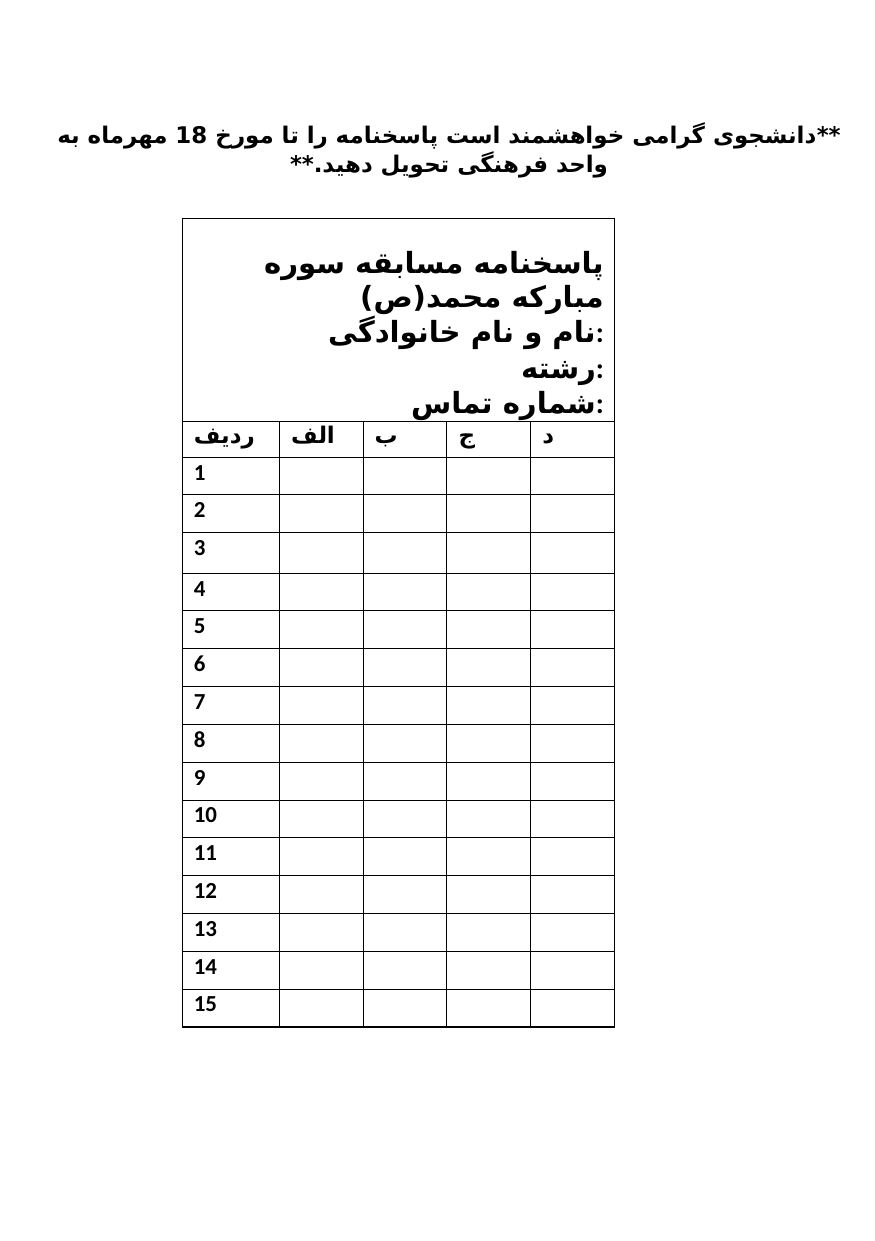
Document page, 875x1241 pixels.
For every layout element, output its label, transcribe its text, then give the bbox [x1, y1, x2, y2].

table_cell [280, 574, 363, 610]
table_cell [531, 611, 614, 648]
table_cell [531, 725, 614, 762]
table_cell 3 [183, 533, 279, 573]
table_cell [531, 533, 614, 573]
table_cell [531, 458, 614, 494]
table_cell 5 [183, 611, 279, 648]
table_cell [364, 649, 446, 686]
table_cell ردیف [183, 422, 279, 457]
table_cell [364, 687, 446, 724]
table_cell 14 [183, 952, 279, 988]
table_cell 12 [183, 876, 279, 913]
table_cell [364, 495, 446, 532]
table_cell 2 [183, 495, 279, 532]
table_cell 13 [183, 914, 279, 951]
table_cell [447, 763, 530, 799]
table_cell 15 [183, 990, 279, 1026]
table_cell [447, 687, 530, 724]
table_cell [364, 952, 446, 988]
table_cell [531, 574, 614, 610]
table_cell [447, 458, 530, 494]
table_cell [280, 495, 363, 532]
table_cell [280, 458, 363, 494]
table_cell [364, 801, 446, 837]
table_cell [364, 574, 446, 610]
table_cell [531, 687, 614, 724]
table_cell [364, 458, 446, 494]
table_cell [280, 687, 363, 724]
table_cell [447, 952, 530, 988]
text **دانشجوی گرامی خواهشمند است پاسخنامه را تا مورخ 18 مهرماه به واحد فرهنگی تحویل دهید.** [47, 122, 851, 178]
table_cell [531, 990, 614, 1026]
table_cell [280, 801, 363, 837]
table_cell 8 [183, 725, 279, 762]
table_cell [531, 952, 614, 988]
table_cell 7 [183, 687, 279, 724]
table_cell [447, 611, 530, 648]
table_cell [280, 763, 363, 799]
table_cell [447, 914, 530, 951]
table_cell 4 [183, 574, 279, 610]
table_cell [280, 990, 363, 1026]
table_cell [447, 533, 530, 573]
table_cell [280, 725, 363, 762]
table_cell [447, 725, 530, 762]
table_cell ب [364, 422, 446, 457]
table_cell [280, 649, 363, 686]
table_cell 9 [183, 763, 279, 799]
table_cell 6 [183, 649, 279, 686]
table_cell [364, 990, 446, 1026]
table_cell ج [447, 422, 530, 457]
table_cell د [531, 422, 614, 457]
table_cell [531, 838, 614, 875]
table_cell 10 [183, 801, 279, 837]
table_cell [531, 801, 614, 837]
table_cell [364, 876, 446, 913]
table_cell [531, 495, 614, 532]
table_cell [531, 763, 614, 799]
table_cell [447, 649, 530, 686]
table_cell 11 [183, 838, 279, 875]
table_cell [447, 990, 530, 1026]
table_cell [447, 801, 530, 837]
table_cell [447, 876, 530, 913]
table_cell الف [280, 422, 363, 457]
table_cell [364, 725, 446, 762]
table_cell [280, 611, 363, 648]
table_cell [531, 649, 614, 686]
table_cell [447, 495, 530, 532]
table_cell [364, 838, 446, 875]
table_cell [531, 914, 614, 951]
table_cell [364, 914, 446, 951]
table_cell [280, 876, 363, 913]
table_cell [364, 763, 446, 799]
table_cell [280, 838, 363, 875]
table_cell [280, 952, 363, 988]
table_cell [447, 838, 530, 875]
table_cell [364, 533, 446, 573]
table_cell [280, 914, 363, 951]
table_cell [447, 574, 530, 610]
table_header پاسخنامه مسابقه سوره مبارکه محمد(ص) نام و نام خانوادگی: رشته: شماره تماس: [183, 219, 614, 421]
table_cell [531, 876, 614, 913]
table_cell [280, 533, 363, 573]
table_cell [364, 611, 446, 648]
table_cell 1 [183, 458, 279, 494]
